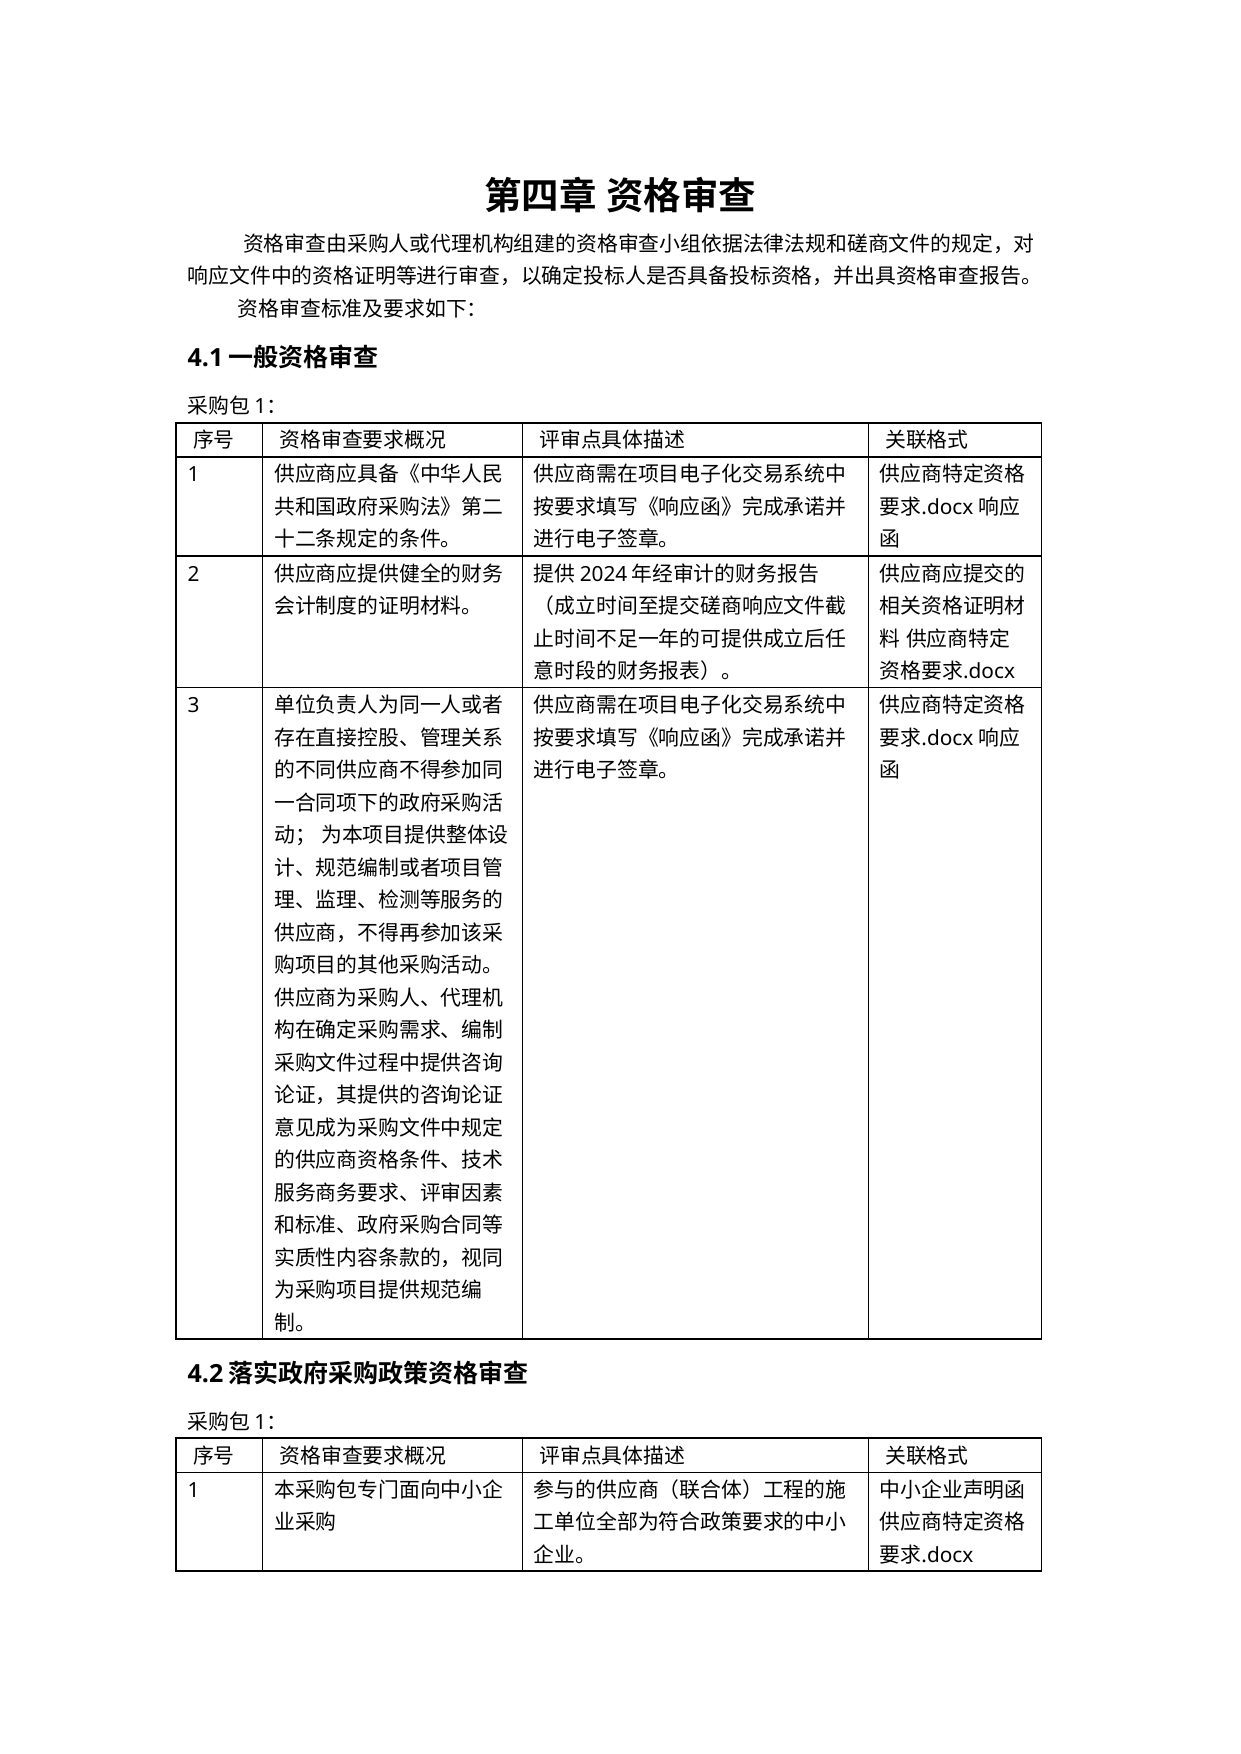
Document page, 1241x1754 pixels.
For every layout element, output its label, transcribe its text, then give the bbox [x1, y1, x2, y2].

table_cell 本采购包专门面向中小企业采购 [263, 1473, 522, 1570]
text 采购包1： [187, 1405, 1053, 1437]
table_cell 供应商应具备《中华人民共和国政府采购法》第二十二条规定的条件。 [263, 458, 522, 555]
table_header 关联格式 [869, 1439, 1041, 1471]
table_cell 提供2024年经审计的财务报告（成立时间至提交磋商响应文件截止时间不足一年的可提供成立后任意时段的财务报表）。 [523, 557, 868, 687]
table_cell 供应商特定资格要求.docx 响应函 [869, 458, 1041, 555]
table_cell 中小企业声明函 供应商特定资格要求.docx [869, 1473, 1041, 1570]
table_cell 2 [177, 557, 262, 687]
table_header 序号 [177, 1439, 262, 1471]
table_cell 供应商应提交的相关资格证明材料 供应商特定资格要求.docx [869, 557, 1041, 687]
table_header 资格审查要求概况 [263, 424, 522, 456]
table_cell 供应商特定资格要求.docx 响应函 [869, 688, 1041, 1338]
table_header 资格审查要求概况 [263, 1439, 522, 1471]
table_header 评审点具体描述 [523, 424, 868, 456]
text 资格审查由采购人或代理机构组建的资格审查小组依据法律法规和磋商文件的规定，对响应文件中的资格证明等进行审查，以确定投标人是否具备投标资格，并出具资格审查报告。 [187, 227, 1053, 292]
table_cell 供应商需在项目电子化交易系统中按要求填写《响应函》完成承诺并进行电子签章。 [523, 458, 868, 555]
table_cell 1 [177, 458, 262, 555]
text 第四章 资格审查 [187, 162, 1053, 227]
table_header 评审点具体描述 [523, 1439, 868, 1471]
table_cell 供应商应提供健全的财务会计制度的证明材料。 [263, 557, 522, 687]
text 4.2落实政府采购政策资格审查 [187, 1340, 1053, 1405]
table_header 关联格式 [869, 424, 1041, 456]
text 4.1一般资格审查 [187, 324, 1053, 389]
table_header 序号 [177, 424, 262, 456]
table_cell 1 [177, 1473, 262, 1570]
text 资格审查标准及要求如下： [187, 292, 1053, 324]
text 采购包1： [187, 389, 1053, 422]
table_cell 单位负责人为同一人或者存在直接控股、管理关系的不同供应商不得参加同一合同项下的政府采购活动； 为本项目提供整体设计、规范编制或者项目管理、监理、检测等服务的供应商，不得再参加该采购项目的其他采购活动。供应商为采购人、代理机构在确定采购需求、编制采购文件过程中提供咨询论证，其提供的咨询论证意见成为采购文件中规定的供应商资格条件、技术服务商务要求、评审因素和标准、政府采购合同等实质性内容条款的，视同为采购项目提供规范编制。 [263, 688, 522, 1338]
table_cell 3 [177, 688, 262, 1338]
table_cell 供应商需在项目电子化交易系统中按要求填写《响应函》完成承诺并进行电子签章。 [523, 688, 868, 1338]
table_cell 参与的供应商（联合体）工程的施工单位全部为符合政策要求的中小企业。 [523, 1473, 868, 1570]
